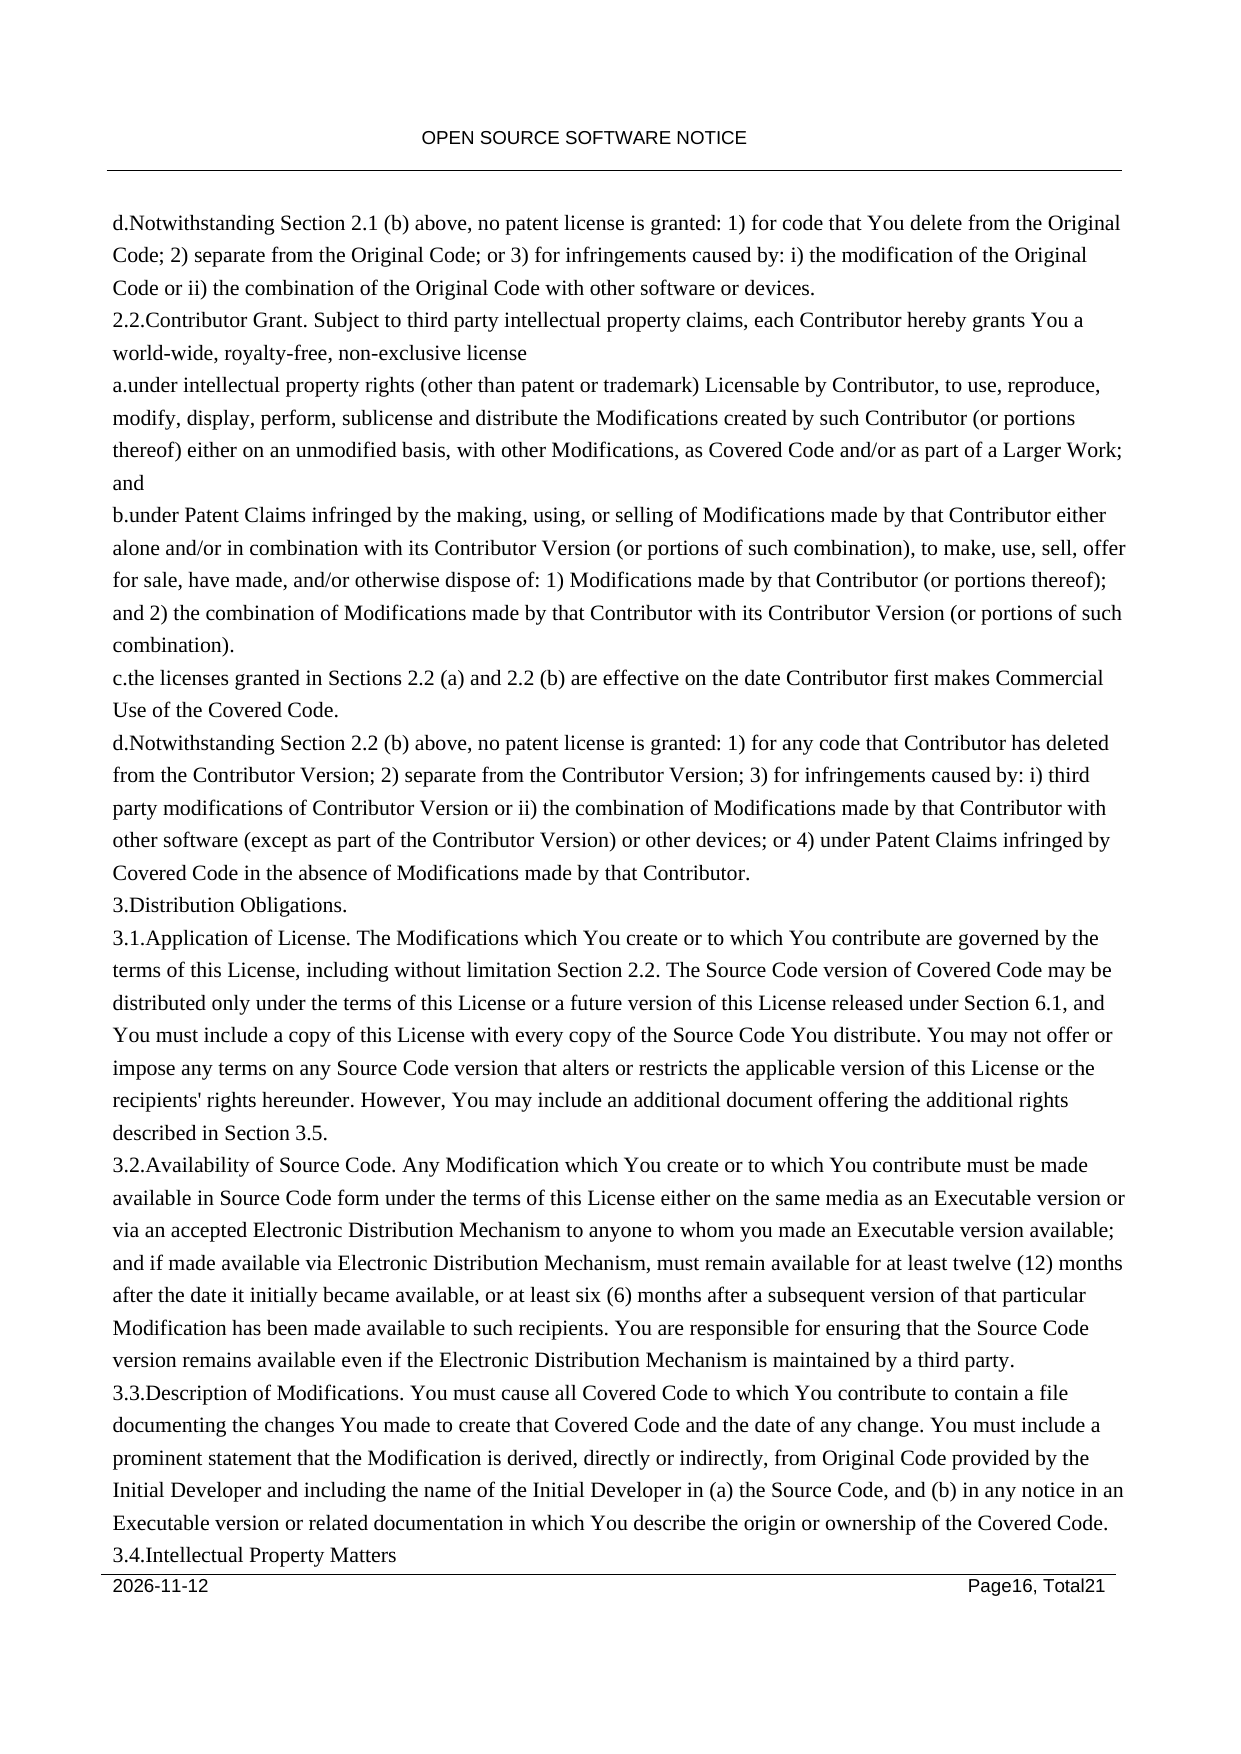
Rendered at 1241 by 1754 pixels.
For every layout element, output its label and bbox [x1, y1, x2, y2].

text [112, 206, 1128, 1571]
